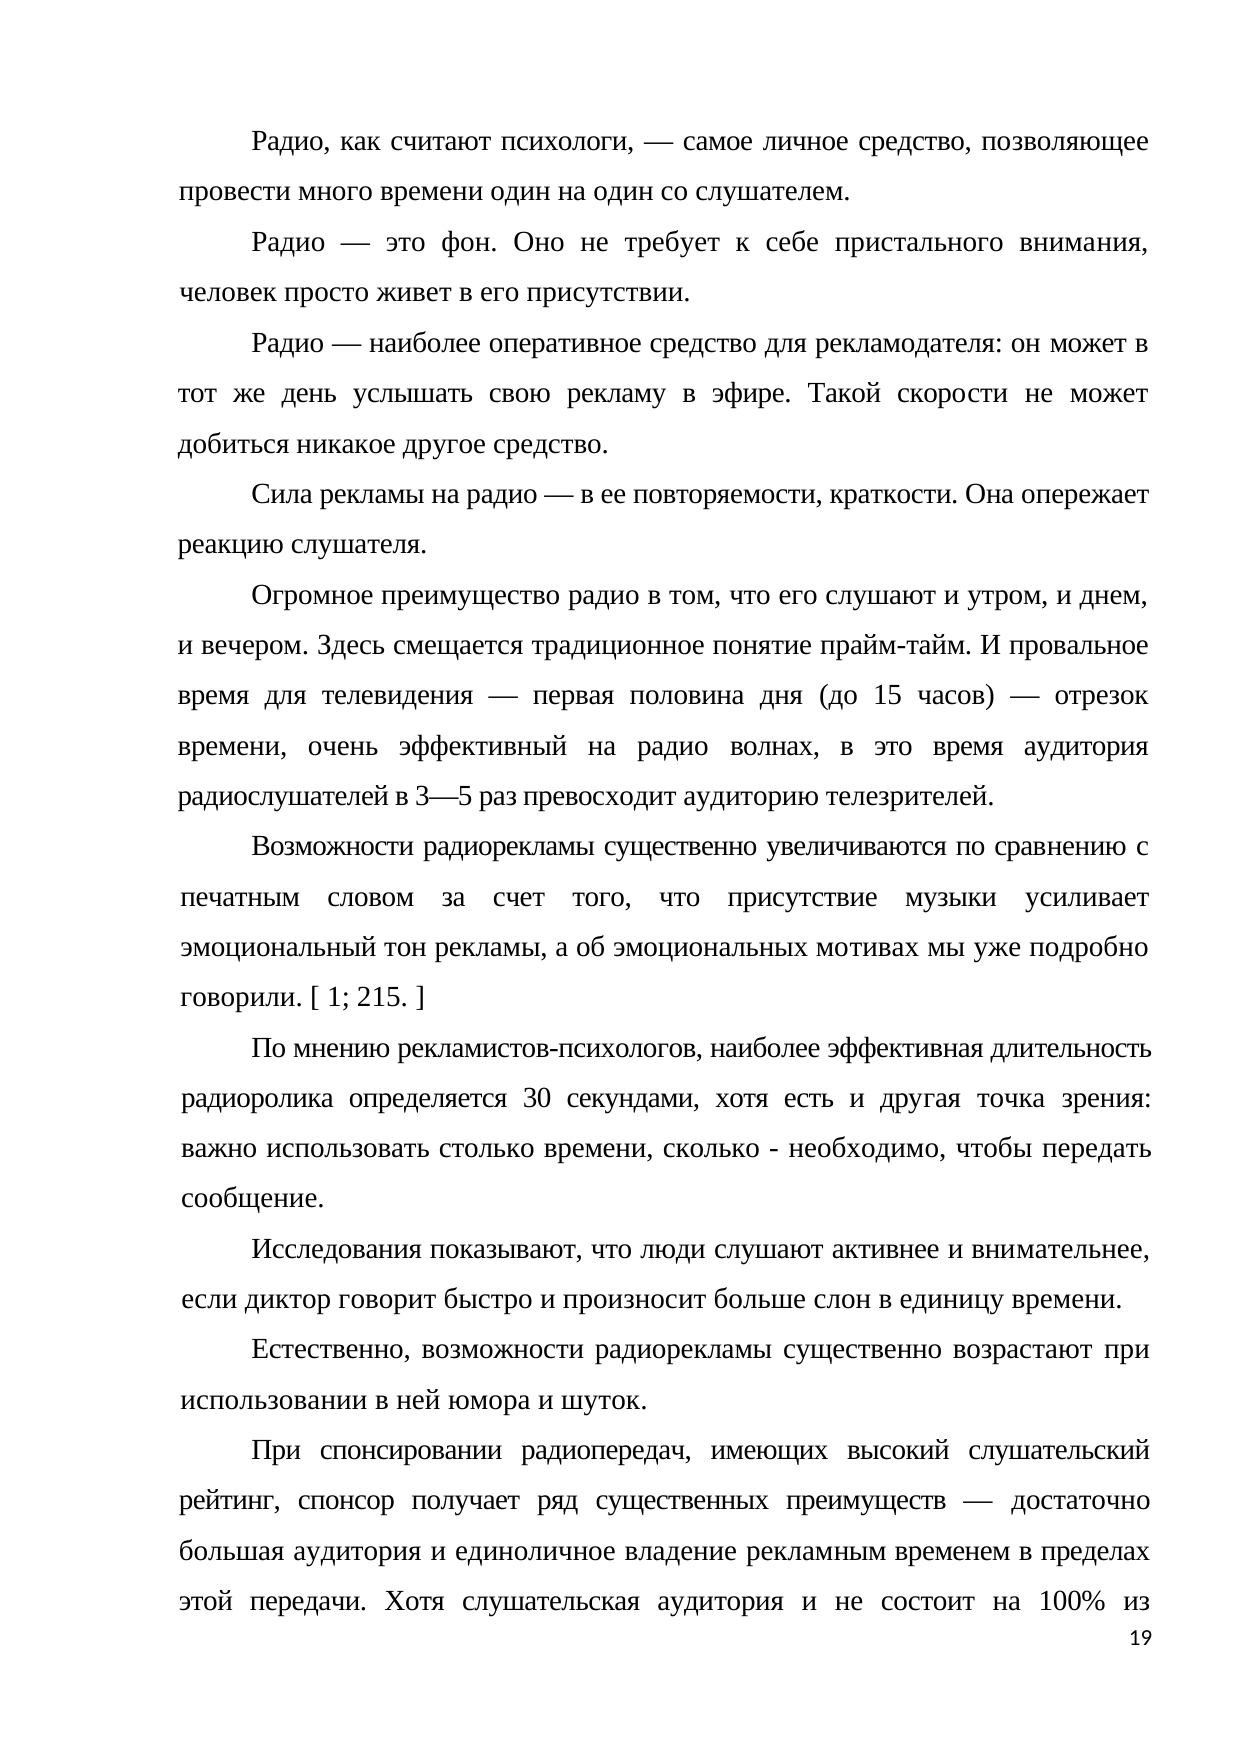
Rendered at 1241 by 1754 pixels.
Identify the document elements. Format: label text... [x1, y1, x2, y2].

text Огромное преимущество радио в том, что его слушают и утром, и днем, и вечером. Здесь смещается традиционное понятие прайм-тайм. И провальное время для телевидения — первая половина дня (до 15 часов) — отрезок времени, очень эффективный на радио волнах, в это время аудитория радиослушателей в 3—5 раз превосходит аудиторию телезрителей. [177, 577, 1149, 812]
text Естественно, возможности радиорекламы существенно возрастают при использовании в ней юмора и шуток. [180, 1332, 1150, 1415]
text Исследования показывают, что люди слушают активнее и внимательнее, если диктор говорит быстро и произносит больше слон в единицу времени. [181, 1231, 1150, 1315]
text Возможности радиорекламы существенно увеличиваются по сравнению с печатным словом за счет того, что присутствие музыки усиливает эмоциональный тон рекламы, а об эмоциональных мотивах мы уже подробно говорили. [ 1; 215. ] [180, 828, 1149, 1013]
text Радио — наиболее оперативное средство для рекламодателя: он может в тот же день услышать свою рекламу в эфире. Такой скорости не может добиться никакое другое средство. [178, 325, 1148, 459]
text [179, 1432, 1150, 1617]
text Радио — это фон. Оно не требует к себе пристального внимания, человек просто живет в его присутствии. [179, 224, 1148, 308]
text По мнению рекламистов-психологов, наиболее эффективная длительность радиоролика определяется 30 секундами, хотя есть и другая точка зрения: важно использовать столько времени, сколько - необходимо, чтобы передать сообщение. [181, 1030, 1152, 1214]
text Сила рекламы на радио — в ее повторяемости, краткости. Она опережает реакцию слушателя. [177, 476, 1149, 560]
text Радио, как считают психологи, — самое личное средство, позволяющее провести много времени один на один со слушателем. [179, 123, 1149, 207]
